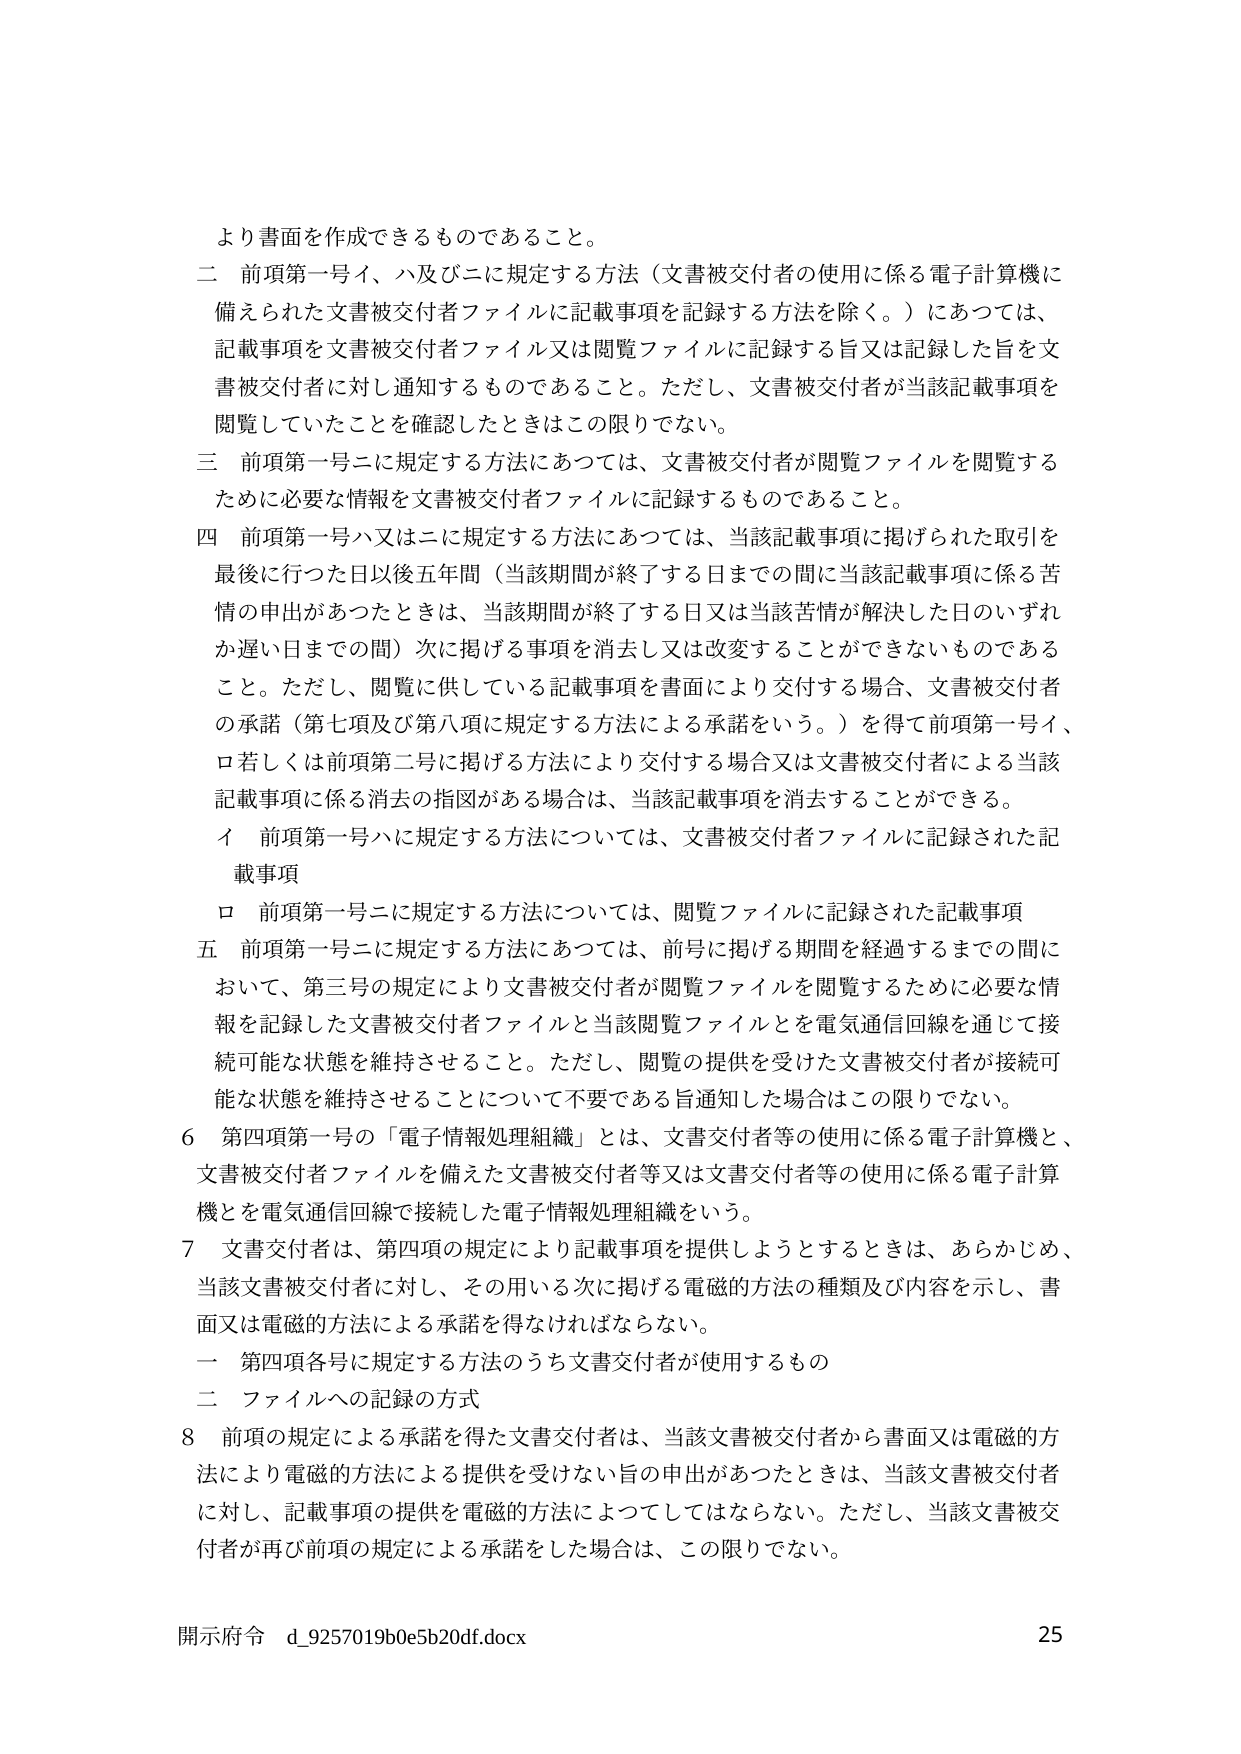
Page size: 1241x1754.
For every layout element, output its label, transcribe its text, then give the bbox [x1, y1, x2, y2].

text 三 前項第一号ニに規定する方法にあつては、文書被交付者が閲覧ファイルを閲覧するために必要な情報を文書被交付者ファイルに記録するものであること。 [196, 442, 1063, 517]
text ７ 文書交付者は、第四項の規定により記載事項を提供しようとするときは、あらかじめ、当該文書被交付者に対し、その用いる次に掲げる電磁的方法の種類及び内容を示し、書面又は電磁的方法による承諾を得なければならない。 [177, 1229, 1063, 1342]
text 五 前項第一号ニに規定する方法にあつては、前号に掲げる期間を経過するまでの間において、第三号の規定により文書被交付者が閲覧ファイルを閲覧するために必要な情報を記録した文書被交付者ファイルと当該閲覧ファイルとを電気通信回線を通じて接続可能な状態を維持させること。ただし、閲覧の提供を受けた文書被交付者が接続可能な状態を維持させることについて不要である旨通知した場合はこの限りでない。 [196, 929, 1063, 1117]
text ロ 前項第一号ニに規定する方法については、閲覧ファイルに記録された記載事項 [215, 892, 1063, 929]
text 一 第四項各号に規定する方法のうち文書交付者が使用するもの [196, 1342, 1063, 1379]
text ６ 第四項第一号の「電子情報処理組織」とは、文書交付者等の使用に係る電子計算機と、文書被交付者ファイルを備えた文書被交付者等又は文書交付者等の使用に係る電子計算機とを電気通信回線で接続した電子情報処理組織をいう。 [177, 1117, 1063, 1229]
text 二 ファイルへの記録の方式 [196, 1379, 1063, 1417]
text 四 前項第一号ハ又はニに規定する方法にあつては、当該記載事項に掲げられた取引を最後に行つた日以後五年間（当該期間が終了する日までの間に当該記載事項に係る苦情の申出があつたときは、当該期間が終了する日又は当該苦情が解決した日のいずれか遅い日までの間）次に掲げる事項を消去し又は改変することができないものであること。ただし、閲覧に供している記載事項を書面により交付する場合、文書被交付者の承諾（第七項及び第八項に規定する方法による承諾をいう。）を得て前項第一号イ、ロ若しくは前項第二号に掲げる方法により交付する場合又は文書被交付者による当該記載事項に係る消去の指図がある場合は、当該記載事項を消去することができる。 [196, 517, 1063, 817]
text 二 前項第一号イ、ハ及びニに規定する方法（文書被交付者の使用に係る電子計算機に備えられた文書被交付者ファイルに記載事項を記録する方法を除く。）にあつては、記載事項を文書被交付者ファイル又は閲覧ファイルに記録する旨又は記録した旨を文書被交付者に対し通知するものであること。ただし、文書被交付者が当該記載事項を閲覧していたことを確認したときはこの限りでない。 [196, 254, 1063, 442]
text イ 前項第一号ハに規定する方法については、文書被交付者ファイルに記録された記載事項 [215, 817, 1063, 892]
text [196, 217, 1063, 254]
text ８ 前項の規定による承諾を得た文書交付者は、当該文書被交付者から書面又は電磁的方法により電磁的方法による提供を受けない旨の申出があつたときは、当該文書被交付者に対し、記載事項の提供を電磁的方法によつてしてはならない。ただし、当該文書被交付者が再び前項の規定による承諾をした場合は、この限りでない。 [177, 1417, 1063, 1567]
